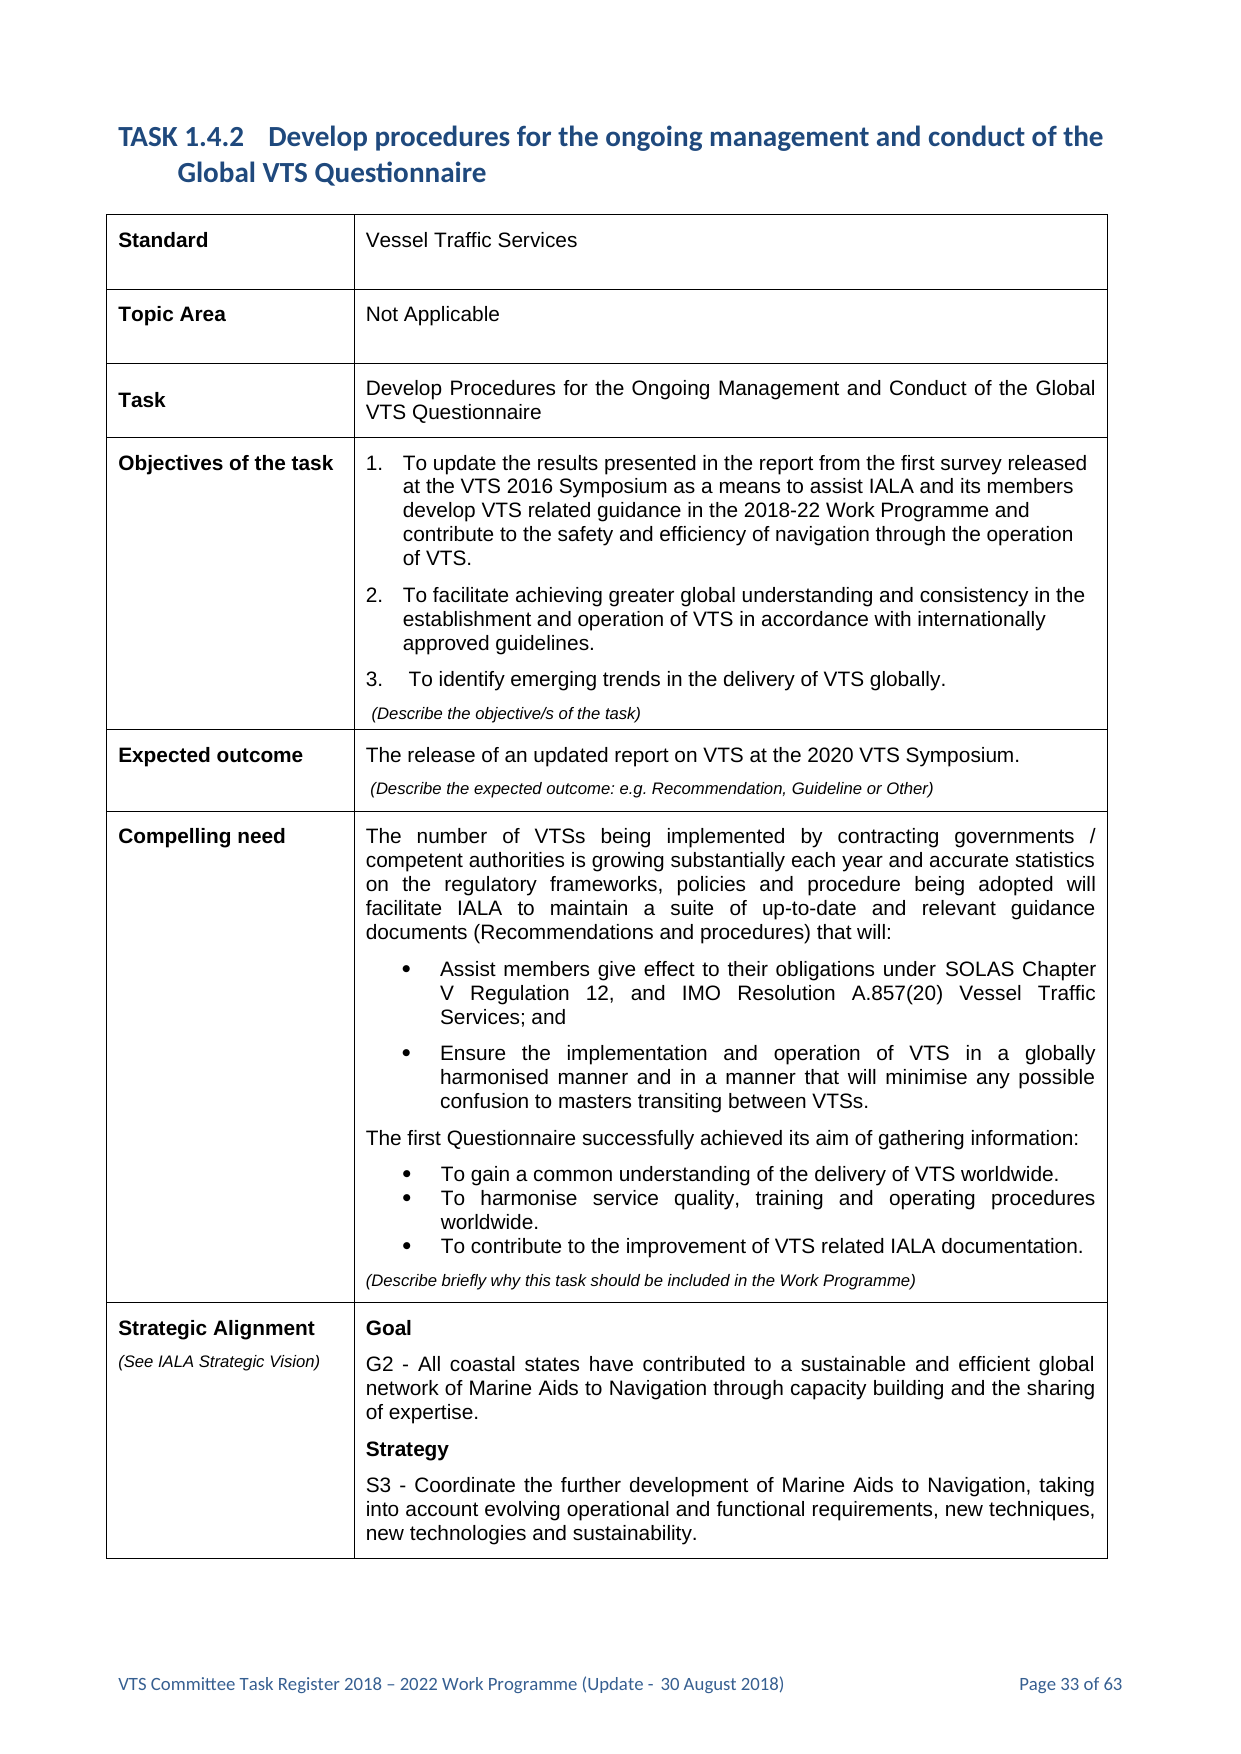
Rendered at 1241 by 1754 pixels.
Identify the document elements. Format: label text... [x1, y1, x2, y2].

table_cell The number of VTSs being implemented by contracting governments / competent authorities is growing substantially each year and accurate statistics on the regulatory frameworks, policies and procedure being adopted will facilitate IALA to maintain a suite of up-to-date and relevant guidance documents (Recommendations and procedures) that will: Assist members give effect to their obligations under SOLAS Chapter V Regulation 12, and IMO Resolution A.857(20) Vessel Traffic Services; and Ensure the implementation and operation of VTS in a globally harmonised manner and in a manner that will minimise any possible confusion to masters transiting between VTSs. The first Questionnaire successfully achieved its aim of gathering information: To gain a common understanding of the delivery of VTS worldwide. To harmonise service quality, training and operating procedures worldwide. To contribute to the improvement of VTS related IALA documentation. (Describe briefly why this task should be included in the Work Programme) [355, 812, 1107, 1302]
table_header Vessel Traffic Services [355, 215, 1107, 288]
table_cell Develop Procedures for the Ongoing Management and Conduct of the Global VTS Questionnaire [355, 364, 1107, 437]
table_cell Strategic Alignment (See IALA Strategic Vision) [107, 1303, 354, 1557]
subtitle TASK 1.4.2 Develop procedures for the ongoing management and conduct of the Global VTS Questionnaire [118, 118, 1122, 189]
table_cell Topic Area [107, 290, 354, 363]
table_cell Expected outcome [107, 730, 354, 811]
table_cell Not Applicable [355, 290, 1107, 363]
table_cell The release of an updated report on VTS at the 2020 VTS Symposium. (Describe the expected outcome: e.g. Recommendation, Guideline or Other) [355, 730, 1107, 811]
table_cell Objectives of the task [107, 438, 354, 729]
table_header Standard [107, 215, 354, 288]
table_cell Goal G2 - All coastal states have contributed to a sustainable and efficient global network of Marine Aids to Navigation through capacity building and the sharing of expertise. Strategy S3 - Coordinate the further development of Marine Aids to Navigation, taking into account evolving operational and functional requirements, new techniques, new technologies and sustainability. [355, 1303, 1107, 1557]
table_cell Compelling need [107, 812, 354, 1302]
table_cell To update the results presented in the report from the first survey released at the VTS 2016 Symposium as a means to assist IALA and its members develop VTS related guidance in the 2018-22 Work Programme and contribute to the safety and efficiency of navigation through the operation of VTS. To facilitate achieving greater global understanding and consistency in the establishment and operation of VTS in accordance with internationally approved guidelines. To identify emerging trends in the delivery of VTS globally. (Describe the objective/s of the task) [355, 438, 1107, 729]
table_cell Task [107, 364, 354, 437]
